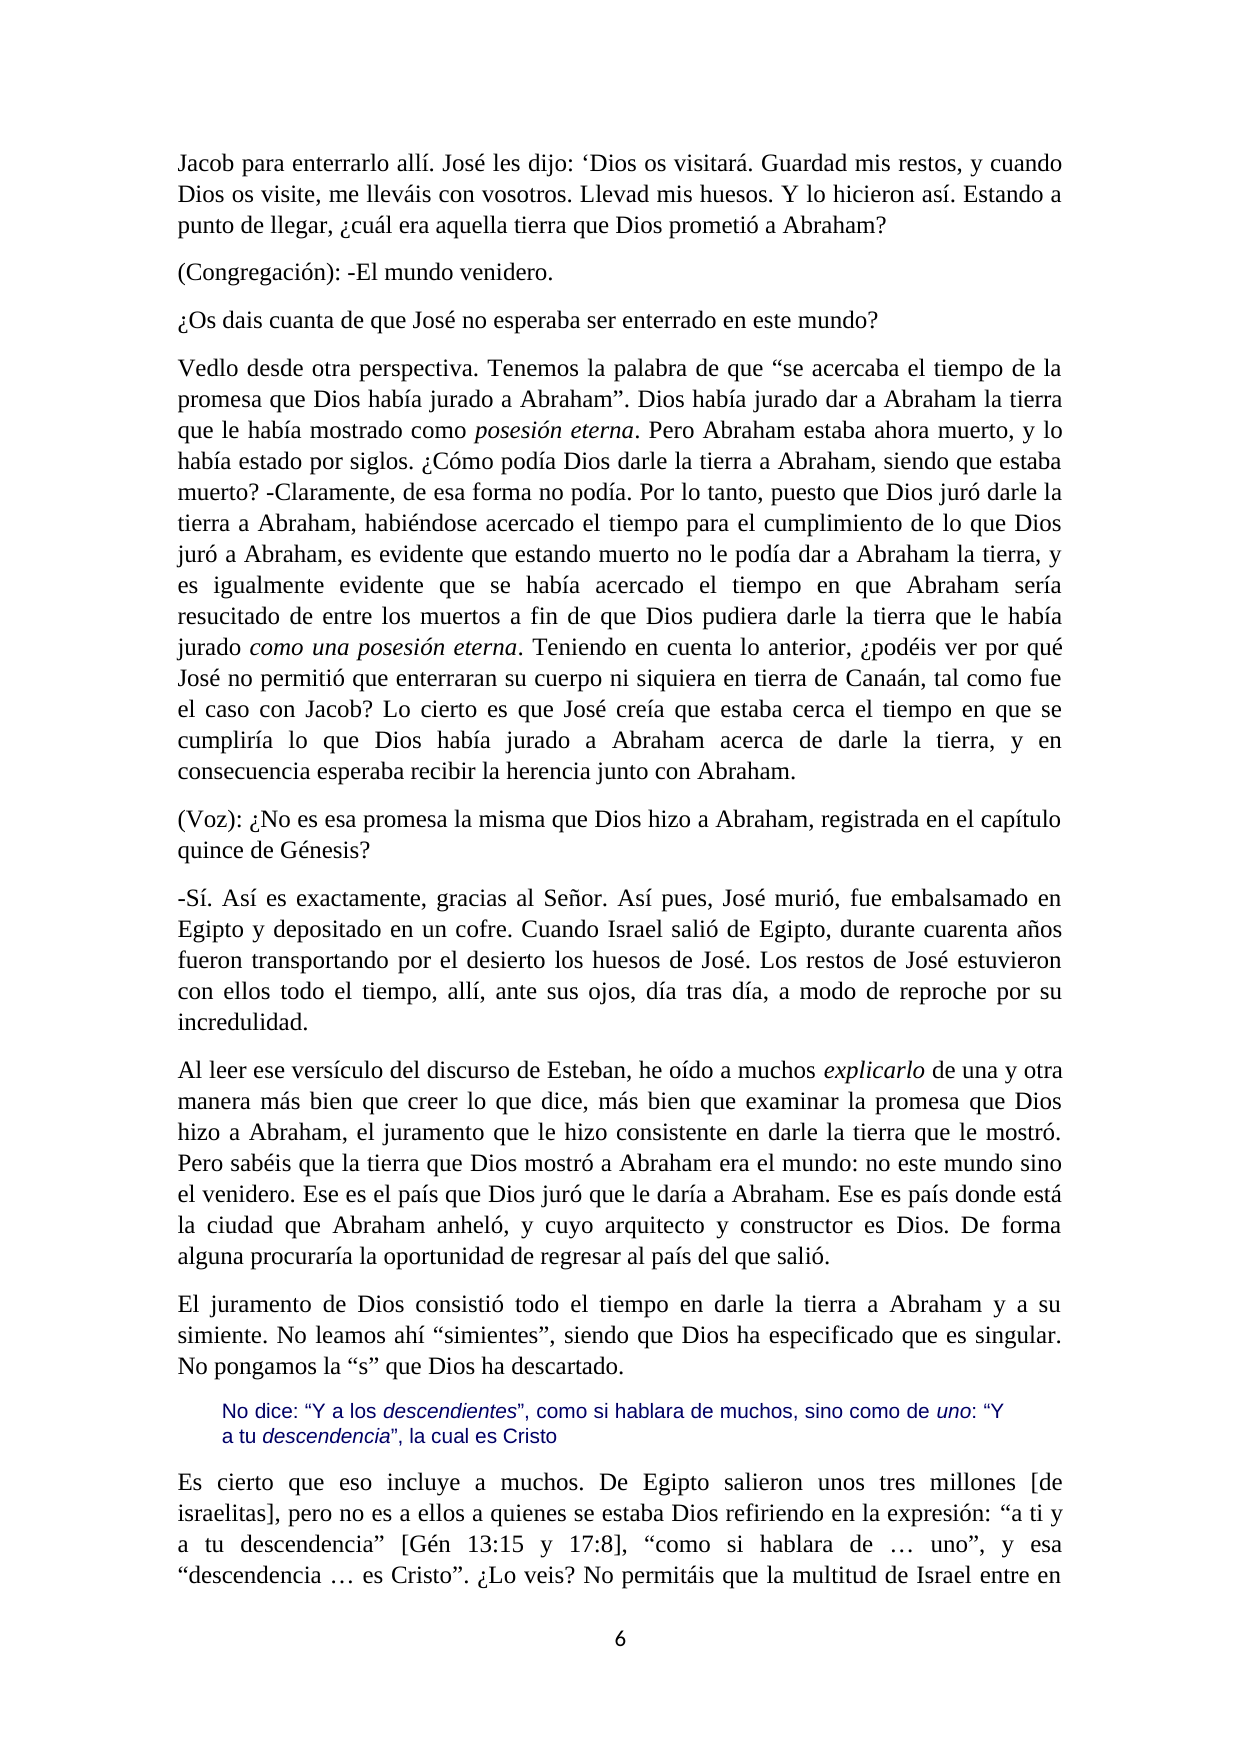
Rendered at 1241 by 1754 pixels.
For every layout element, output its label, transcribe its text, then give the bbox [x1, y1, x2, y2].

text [177, 148, 1063, 238]
text (Voz): ¿No es esa promesa la misma que Dios hizo a Abraham, registrada en el capítulo quince de Génesis? [177, 804, 1063, 864]
text ¿Os dais cuanta de que José no esperaba ser enterrado en este mundo? [177, 305, 1063, 334]
text Al leer ese versículo del discurso de Esteban, he oído a muchos explicarlo de una y otra manera más bien que creer lo que dice, más bien que examinar la promesa que Dios hizo a Abraham, el juramento que le hizo consistente en darle la tierra que le mostró. Pero sabéis que la tierra que Dios mostró a Abraham era el mundo: no este mundo sino el venidero. Ese es el país que Dios juró que le daría a Abraham. Ese es país donde está la ciudad que Abraham anheló, y cuyo arquitecto y constructor es Dios. De forma alguna procuraría la oportunidad de regresar al país del que salió. [177, 1055, 1063, 1270]
text Vedlo desde otra perspectiva. Tenemos la palabra de que “se acercaba el tiempo de la promesa que Dios había jurado a Abraham”. Dios había jurado dar a Abraham la tierra que le había mostrado como posesión eterna. Pero Abraham estaba ahora muerto, y lo había estado por siglos. ¿Cómo podía Dios darle la tierra a Abraham, siendo que estaba muerto? -Claramente, de esa forma no podía. Por lo tanto, puesto que Dios juró darle la tierra a Abraham, habiéndose acercado el tiempo para el cumplimiento de lo que Dios juró a Abraham, es evidente que estando muerto no le podía dar a Abraham la tierra, y es igualmente evidente que se había acercado el tiempo en que Abraham sería resucitado de entre los muertos a fin de que Dios pudiera darle la tierra que le había jurado como una posesión eterna. Teniendo en cuenta lo anterior, ¿podéis ver por qué José no permitió que enterraran su cuerpo ni siquiera en tierra de Canaán, tal como fue el caso con Jacob? Lo cierto es que José creía que estaba cerca el tiempo en que se cumpliría lo que Dios había jurado a Abraham acerca de darle la tierra, y en consecuencia esperaba recibir la herencia junto con Abraham. [177, 353, 1063, 785]
text No dice: “Y a los descendientes”, como si hablara de muchos, sino como de uno: “Y a tu descendencia”, la cual es Cristo [222, 1398, 1004, 1448]
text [177, 1467, 1063, 1589]
text -Sí. Así es exactamente, gracias al Señor. Así pues, José murió, fue embalsamado en Egipto y depositado en un cofre. Cuando Israel salió de Egipto, durante cuarenta años fueron transportando por el desierto los huesos de José. Los restos de José estuvieron con ellos todo el tiempo, allí, ante sus ojos, día tras día, a modo de reproche por su incredulidad. [177, 883, 1063, 1036]
text El juramento de Dios consistió todo el tiempo en darle la tierra a Abraham y a su simiente. No leamos ahí “simientes”, siendo que Dios ha especificado que es singular. No pongamos la “s” que Dios ha descartado. [177, 1289, 1063, 1379]
text (Congregación): -El mundo venidero. [177, 257, 1063, 286]
